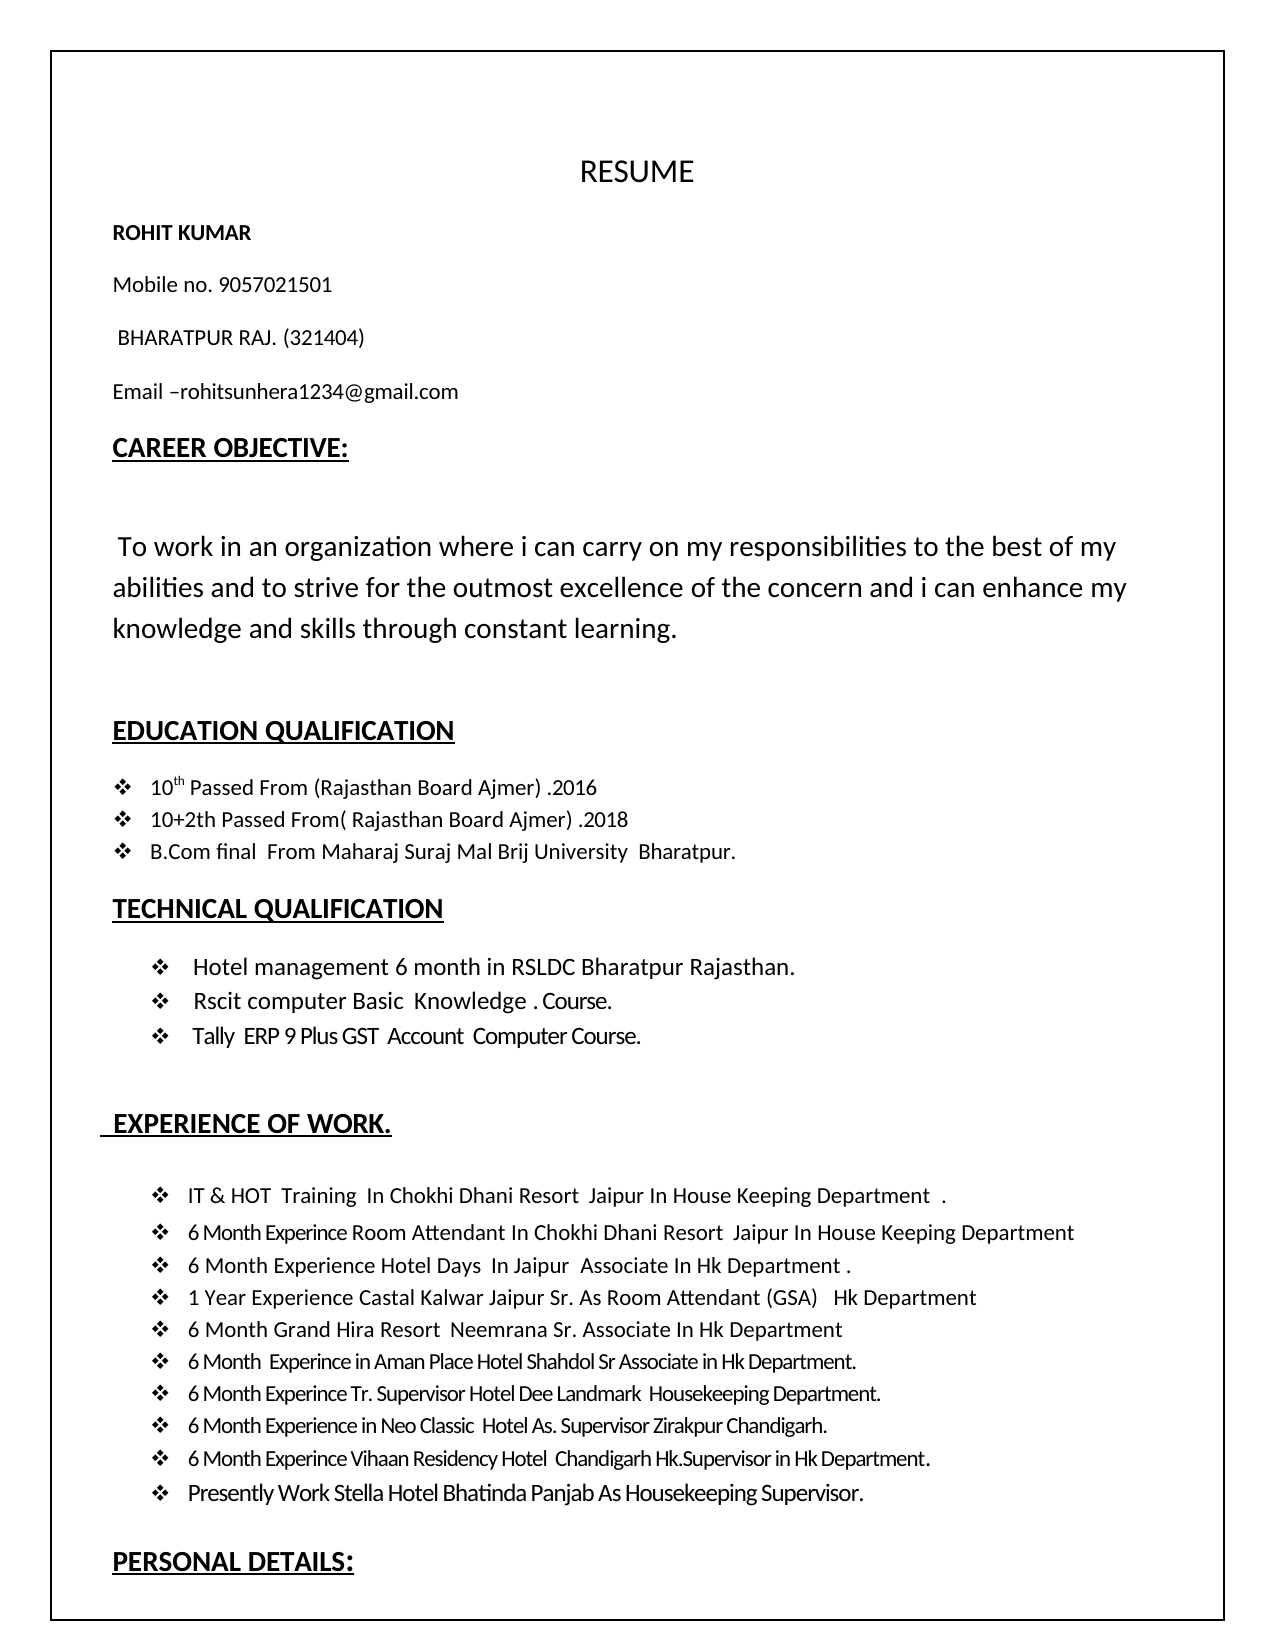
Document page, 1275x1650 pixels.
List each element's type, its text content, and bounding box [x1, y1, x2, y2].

subtitle PERSONAL DETAILS: [112, 1539, 1144, 1580]
list 10+2th Passed From( Rajasthan Board Ajmer) .2018 [112, 805, 1144, 833]
list B.Com final From Maharaj Suraj Mal Brij University Bharatpur. [112, 837, 1144, 865]
list 6 Month Experience in Neo Classic Hotel As. Supervisor Zirakpur Chandigarh. [150, 1411, 1144, 1439]
list 1 Year Experience Castal Kalwar Jaipur Sr. As Room Attendant (GSA) Hk Department [150, 1283, 1144, 1311]
text BHARATPUR RAJ. (321404) [117, 323, 1144, 352]
list 6 Month Experince in Aman Place Hotel Shahdol Sr Associate in Hk Department. [150, 1347, 1144, 1375]
list IT & HOT Training In Chokhi Dhani Resort Jaipur In House Keeping Department . [150, 1181, 1144, 1209]
list Rscit computer Basic Knowledge . Course. [150, 986, 1144, 1016]
text Mobile no. 9057021501 [112, 270, 1144, 298]
text Email –rohitsunhera1234@gmail.com [112, 377, 1144, 405]
list Hotel management 6 month in RSLDC Bharatpur Rajasthan. [150, 951, 1144, 982]
subtitle EDUCATION QUALIFICATION [112, 712, 1144, 747]
list 6 Month Experince Tr. Supervisor Hotel Dee Landmark Housekeeping Department. [150, 1379, 1144, 1407]
subtitle CAREER OBJECTIVE: [112, 429, 1144, 465]
subtitle EXPERIENCE OF WORK. [100, 1105, 1144, 1140]
subtitle TECHNICAL QUALIFICATION [112, 890, 1144, 926]
text ROHIT KUMAR [112, 218, 1144, 246]
list 6 Month Grand Hira Resort Neemrana Sr. Associate In Hk Department [150, 1315, 1144, 1343]
text To work in an organization where i can carry on my responsibilities to the best of my abilities and to strive for the outmost excellence of the concern and i can enhance my knowledge and skills through constant learning. [112, 528, 1144, 646]
list 10th Passed From (Rajasthan Board Ajmer) .2016 [112, 773, 1144, 801]
list 6 Month Experience Hotel Days In Jaipur Associate In Hk Department . [150, 1251, 1144, 1279]
list Tally ERP 9 Plus GST Account Computer Course. [150, 1020, 1144, 1050]
list Presently Work Stella Hotel Bhatinda Panjab As Housekeeping Supervisor. [150, 1477, 1144, 1507]
list 6 Month Experince Vihaan Residency Hotel Chandigarh Hk.Supervisor in Hk Department. [150, 1443, 1144, 1473]
title RESUME [578, 150, 696, 191]
list 6 Month Experince Room Attendant In Chokhi Dhani Resort Jaipur In House Keeping Department [150, 1218, 1144, 1246]
